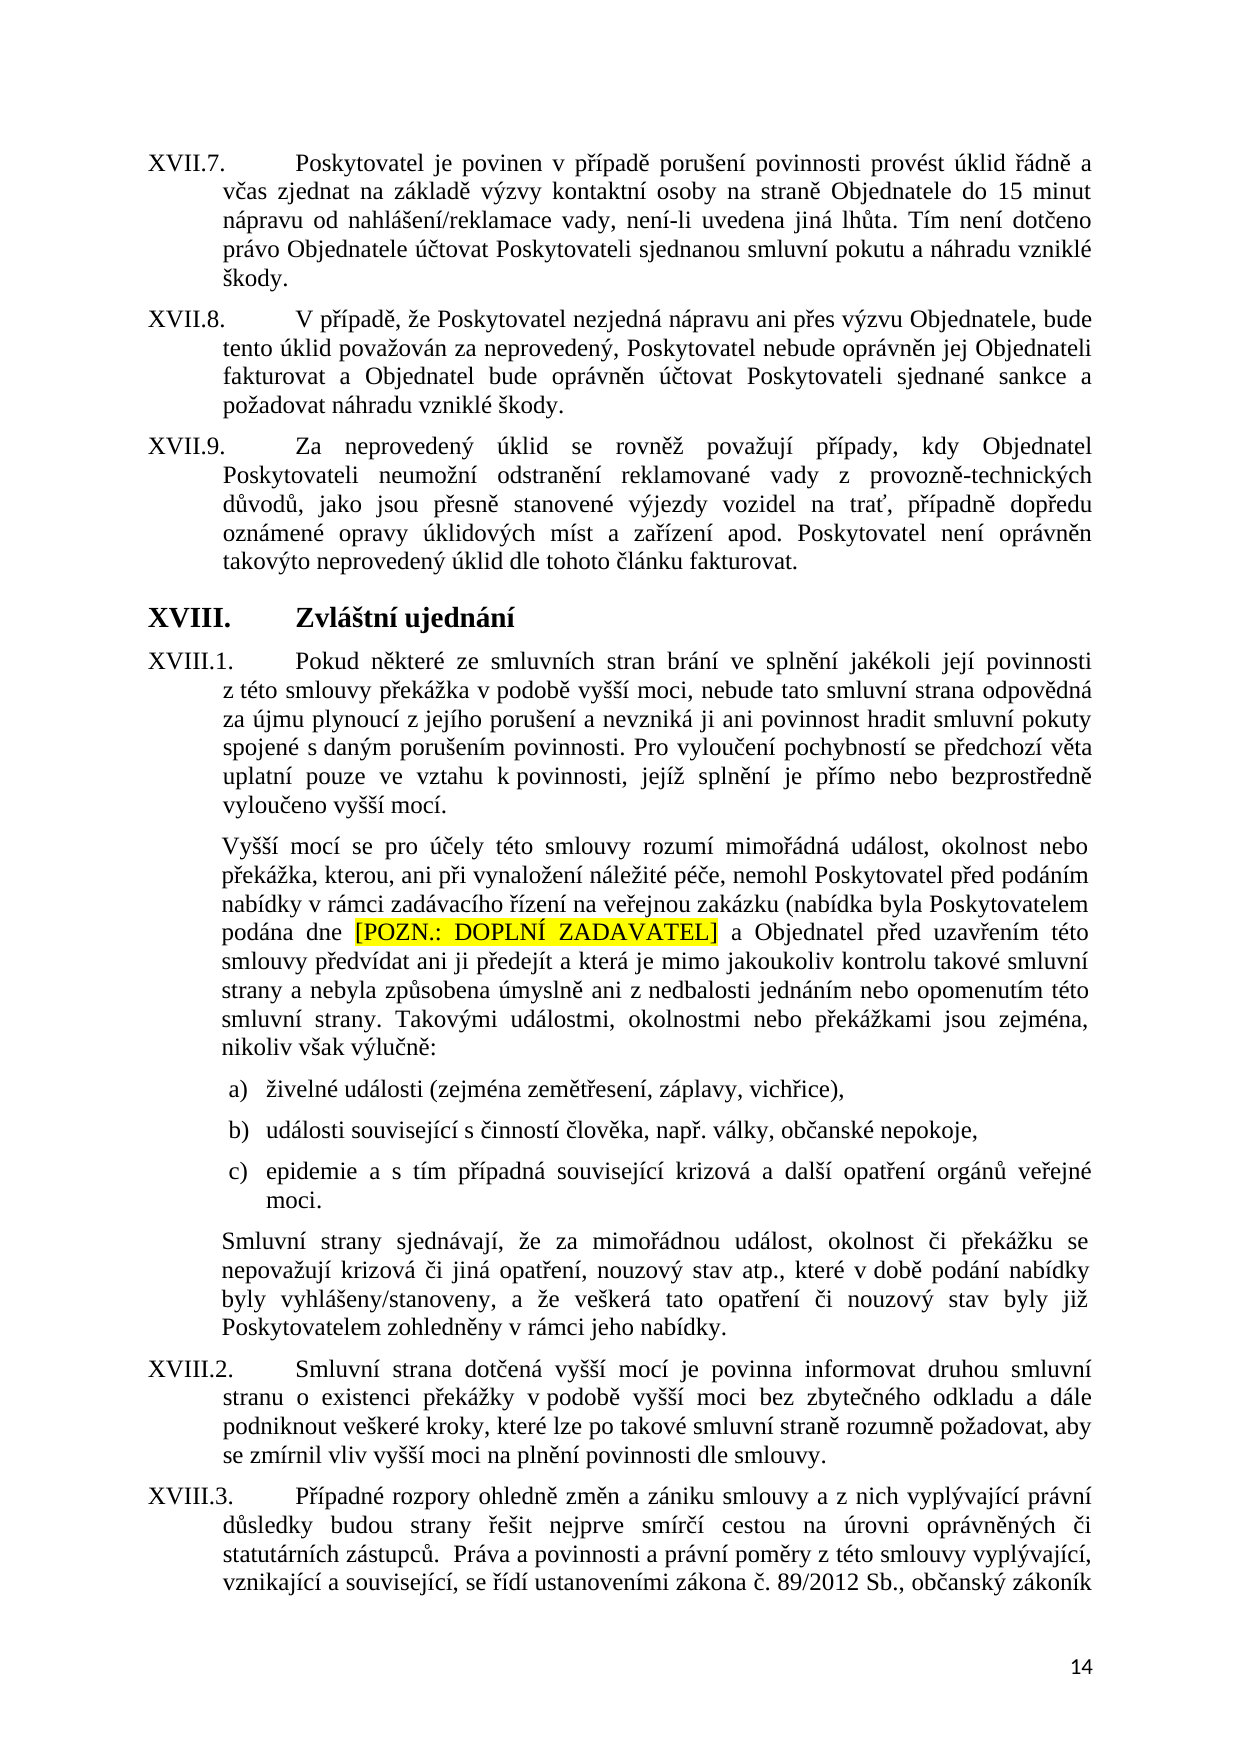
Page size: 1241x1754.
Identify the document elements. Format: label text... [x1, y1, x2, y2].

list Poskytovatel je povinen v případě porušení povinnosti provést úklid řádně a včas zjednat na základě výzvy kontaktní osoby na straně Objednatele do 15 minut nápravu od nahlášení/reklamace vady, není-li uvedena jiná lhůta. Tím není dotčeno právo Objednatele účtovat Poskytovateli sjednanou smluvní pokutu a náhradu vzniklé škody. [148, 148, 1093, 291]
list Smluvní strana dotčená vyšší mocí je povinna informovat druhou smluvní stranu o existenci překážky v podobě vyšší moci bez zbytečného odkladu a dále podniknout veškeré kroky, které lze po takové smluvní straně rozumně požadovat, aby se zmírnil vliv vyšší moci na plnění povinnosti dle smlouvy. [148, 1354, 1093, 1469]
list události související s činností člověka, např. války, občanské nepokoje, [228, 1115, 1093, 1144]
list Vyšší mocí se pro účely této smlouvy rozumí mimořádná událost, okolnost nebo překážka, kterou, ani při vynaložení náležité péče, nemohl Poskytovatel před podáním nabídky v rámci zadávacího řízení na veřejnou zakázku (nabídka byla Poskytovatelem podána dne [POZN.: DOPLNÍ ZADAVATEL] a Objednatel před uzavřením této smlouvy předvídat ani ji předejít a která je mimo jakoukoliv kontrolu takové smluvní strany a nebyla způsobena úmyslně ani z nedbalosti jednáním nebo opomenutím této smluvní strany. Takovými událostmi, okolnostmi nebo překážkami jsou zejména, nikoliv však výlučně: [221, 831, 1089, 1061]
list Zvláštní ujednání [148, 600, 1093, 634]
list Za neprovedený úklid se rovněž považují případy, kdy Objednatel Poskytovateli neumožní odstranění reklamované vady z provozně-technických důvodů, jako jsou přesně stanovené výjezdy vozidel na trať, případně dopředu oznámené opravy úklidových míst a zařízení apod. Poskytovatel není oprávněn takovýto neprovedený úklid dle tohoto článku fakturovat. [148, 431, 1093, 575]
list živelné události (zejména zemětřesení, záplavy, vichřice), [228, 1074, 1093, 1102]
list Smluvní strany sjednávají, že za mimořádnou událost, okolnost či překážku se nepovažují krizová či jiná opatření, nouzový stav atp., které v době podání nabídky byly vyhlášeny/stanoveny, a že veškerá tato opatření či nouzový stav byly již Poskytovatelem zohledněny v rámci jeho nabídky. [221, 1226, 1089, 1341]
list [148, 1481, 1093, 1596]
list Pokud některé ze smluvních stran brání ve splnění jakékoli její povinnosti z této smlouvy překážka v podobě vyšší moci, nebude tato smluvní strana odpovědná za újmu plynoucí z jejího porušení a nevzniká ji ani povinnost hradit smluvní pokuty spojené s daným porušením povinnosti. Pro vyloučení pochybností se předchozí věta uplatní pouze ve vztahu k povinnosti, jejíž splnění je přímo nebo bezprostředně vyloučeno vyšší mocí. [148, 646, 1093, 819]
list epidemie a s tím případná související krizová a další opatření orgánů veřejné moci. [228, 1156, 1093, 1214]
list V případě, že Poskytovatel nezjedná nápravu ani přes výzvu Objednatele, bude tento úklid považován za neprovedený, Poskytovatel nebude oprávněn jej Objednateli fakturovat a Objednatel bude oprávněn účtovat Poskytovateli sjednané sankce a požadovat náhradu vzniklé škody. [148, 304, 1093, 419]
